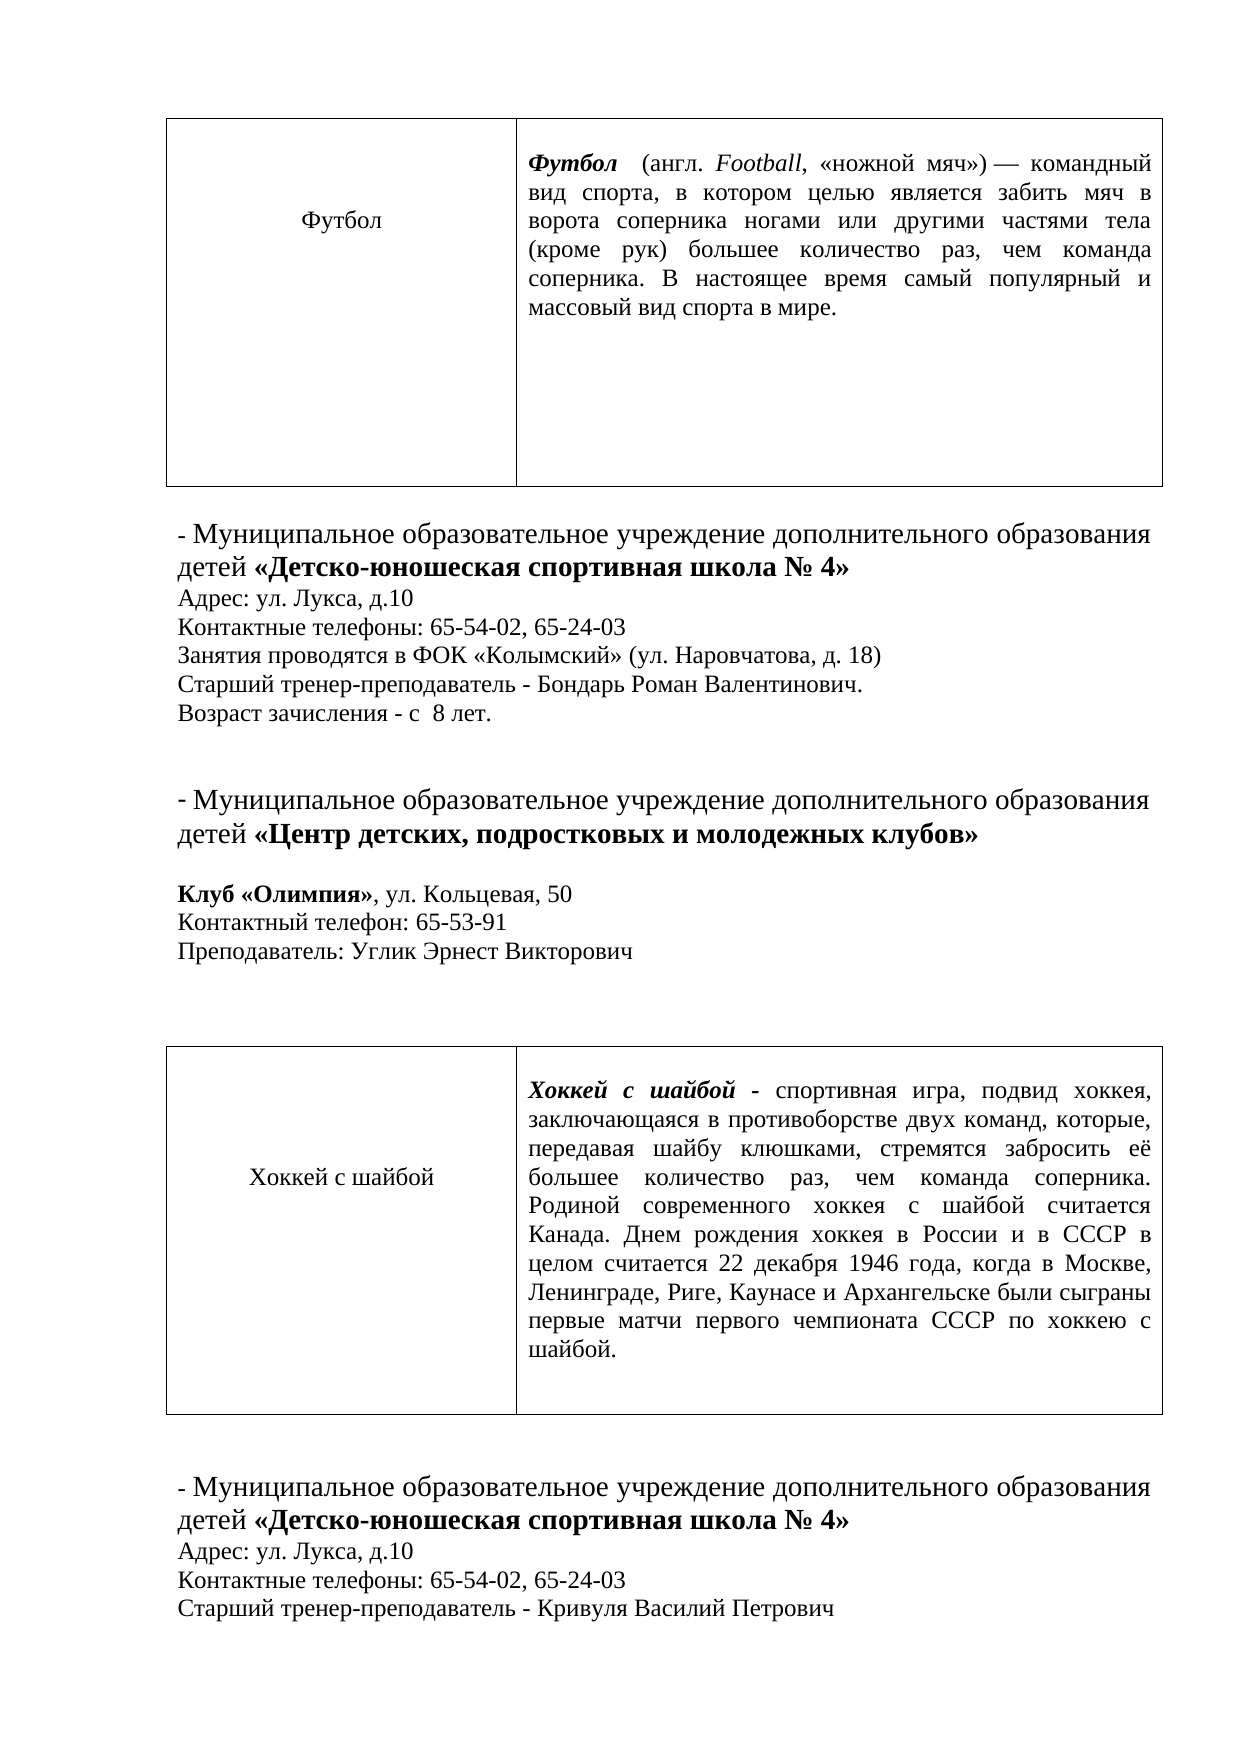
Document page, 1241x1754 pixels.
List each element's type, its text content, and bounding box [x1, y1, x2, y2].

text Клуб «Олимпия», ул. Кольцевая, 50 [177, 879, 1152, 907]
table_header Футбол (англ. Football, «ножной мяч») — командный вид спорта, в котором целью является забить мяч в ворота соперника ногами или другими частями тела (кроме рук) большее количество раз, чем команда соперника. В настоящее время самый популярный и массовый вид спорта в мире. [517, 119, 1162, 486]
text Возраст зачисления - с 8 лет. [177, 698, 1152, 727]
table_header Хоккей с шайбой - спортивная игра, подвид хоккея, заключающаяся в противоборстве двух команд, которые, передавая шайбу клюшками, стремятся забросить её большее количество раз, чем команда соперника. Родиной современного хоккея с шайбой считается Канада. Днем рождения хоккея в России и в СССР в целом считается 22 декабря 1946 года, когда в Москве, Ленинграде, Риге, Каунасе и Архангельске были сыграны первые матчи первого чемпионата СССР по хоккею с шайбой. [517, 1047, 1162, 1414]
text Адрес: ул. Лукса, д.10 [177, 1536, 1152, 1565]
text Занятия проводятся в ФОК «Колымский» (ул. Наровчатова, д. 18) [177, 641, 1152, 669]
text Контактный телефон: 65-53-91 [177, 907, 1152, 936]
text Старший тренер-преподаватель - Бондарь Роман Валентинович. [177, 669, 1152, 698]
text Адрес: ул. Лукса, д.10 [177, 583, 1152, 612]
text Старший тренер-преподаватель - Кривуля Василий Петрович [177, 1593, 1152, 1622]
text - Муниципальное образовательное учреждение дополнительного образования детей «Детско-юношеская спортивная школа № 4» [177, 1469, 1152, 1536]
text - Муниципальное образовательное учреждение дополнительного образования детей «Центр детских, подростковых и молодежных клубов» [177, 781, 1152, 850]
table_header Хоккей с шайбой [167, 1047, 516, 1414]
table_header Футбол [167, 119, 516, 486]
text - Муниципальное образовательное учреждение дополнительного образования детей «Детско-юношеская спортивная школа № 4» [177, 516, 1152, 583]
text Преподаватель: Углик Эрнест Викторович [177, 936, 1152, 965]
text Контактные телефоны: 65-54-02, 65-24-03 [177, 612, 1152, 641]
text Контактные телефоны: 65-54-02, 65-24-03 [177, 1565, 1152, 1593]
